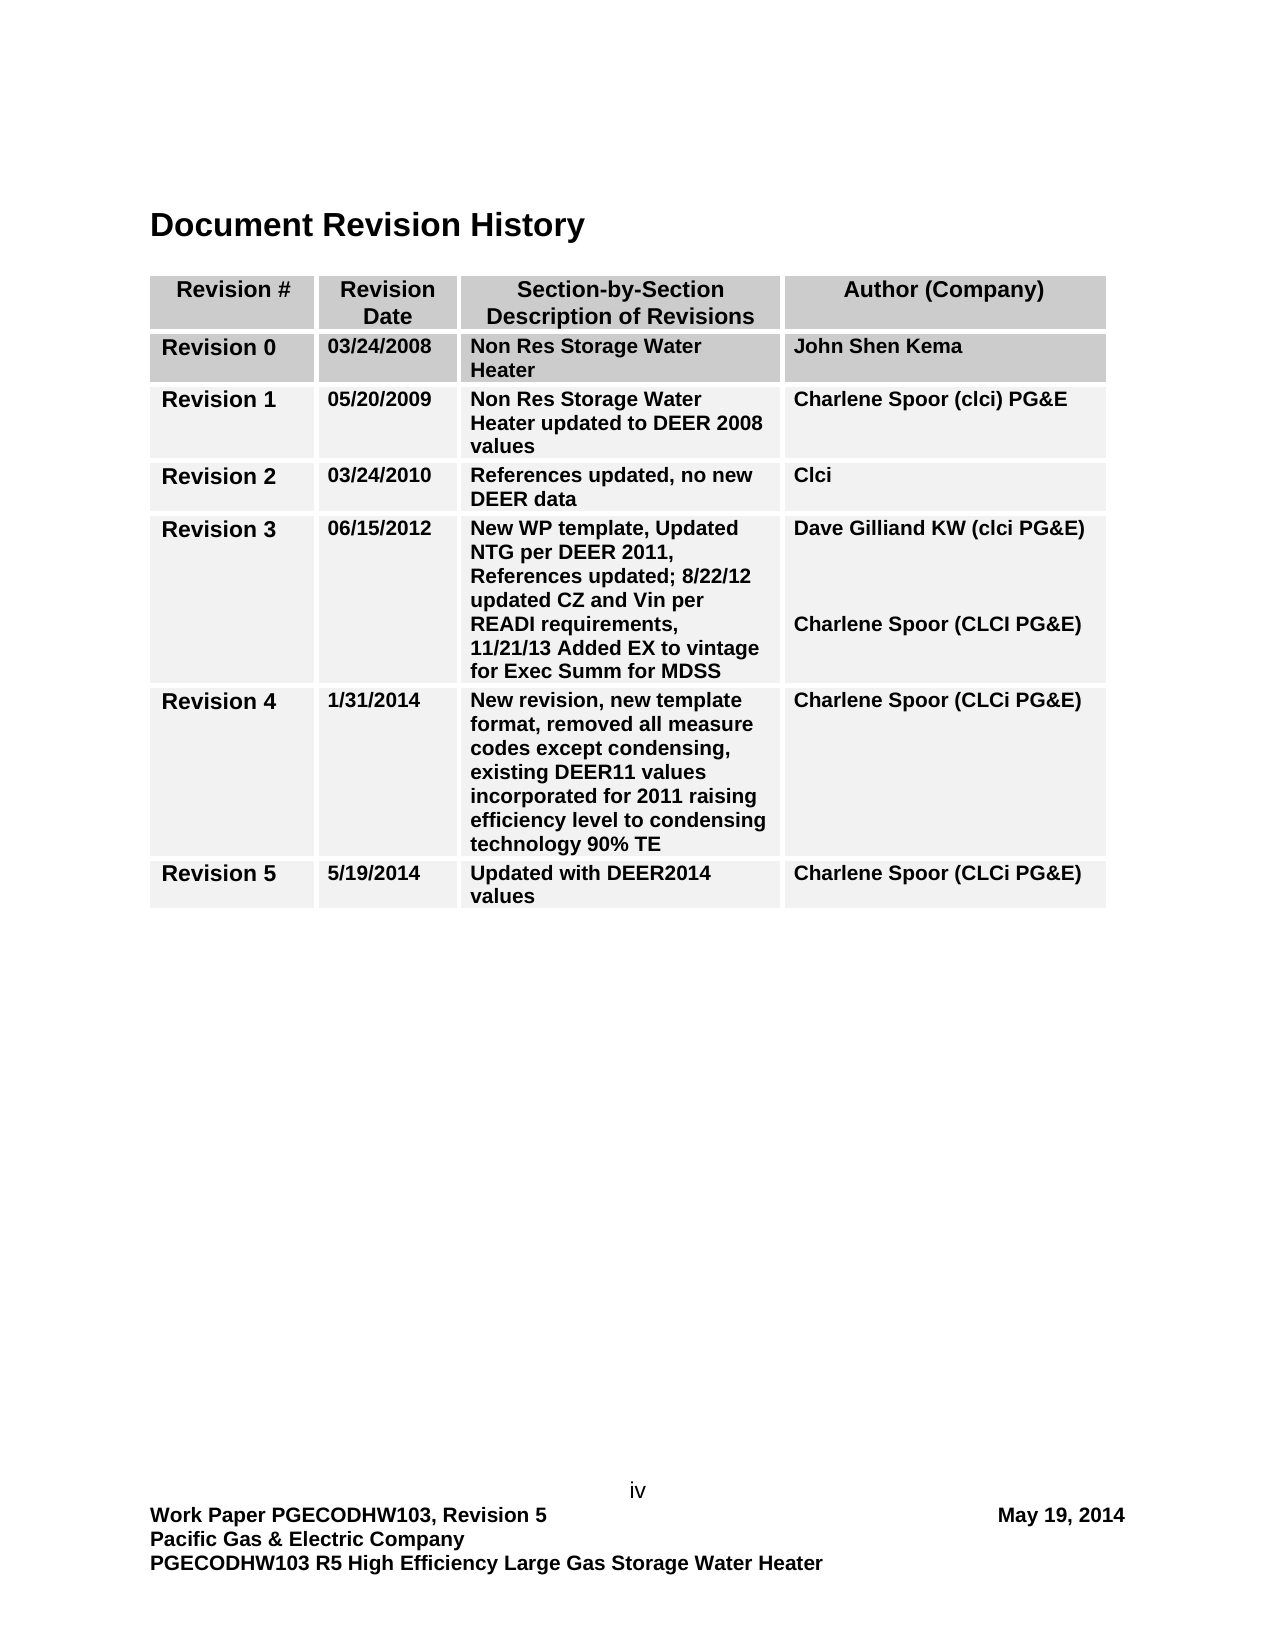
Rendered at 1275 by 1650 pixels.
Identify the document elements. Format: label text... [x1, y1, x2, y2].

table_cell John Shen Kema [785, 334, 1106, 382]
table_cell 06/15/2012 [319, 516, 457, 683]
table_cell 1/31/2014 [319, 688, 457, 856]
table_cell Updated with DEER2014 values [461, 861, 780, 908]
table_cell Revision 1 [150, 387, 314, 458]
table_cell 5/19/2014 [319, 861, 457, 908]
table_cell Clci [785, 463, 1106, 511]
table_cell New WP template, Updated NTG per DEER 2011, References updated; 8/22/12 updated CZ and Vin per READI requirements, 11/21/13 Added EX to vintage for Exec Summ for MDSS [461, 516, 780, 683]
table_cell Charlene Spoor (CLCi PG&E) [785, 861, 1106, 908]
table_cell Revision 0 [150, 334, 314, 382]
table_cell New revision, new template format, removed all measure codes except condensing, existing DEER11 values incorporated for 2011 raising efficiency level to condensing technology 90% TE [461, 688, 780, 856]
table_cell Revision 3 [150, 516, 314, 683]
table_cell 03/24/2008 [319, 334, 457, 382]
table_cell Non Res Storage Water Heater [461, 334, 780, 382]
table_cell Revision 5 [150, 861, 314, 908]
table_header Revision Date [319, 276, 457, 329]
table_cell 05/20/2009 [319, 387, 457, 458]
table_cell Revision 4 [150, 688, 314, 856]
table_cell 03/24/2010 [319, 463, 457, 511]
table_cell Dave Gilliand KW (clci PG&E) Charlene Spoor (CLCI PG&E) [785, 516, 1106, 683]
table_header Section-by-Section Description of Revisions [461, 276, 780, 329]
table_cell Revision 2 [150, 463, 314, 511]
table_cell Charlene Spoor (clci) PG&E [785, 387, 1106, 458]
table_header Author (Company) [785, 276, 1106, 329]
table_cell References updated, no new DEER data [461, 463, 780, 511]
table_cell Non Res Storage Water Heater updated to DEER 2008 values [461, 387, 780, 458]
subtitle Document Revision History [150, 205, 1125, 244]
table_header Revision # [150, 276, 314, 329]
table_cell Charlene Spoor (CLCi PG&E) [785, 688, 1106, 856]
